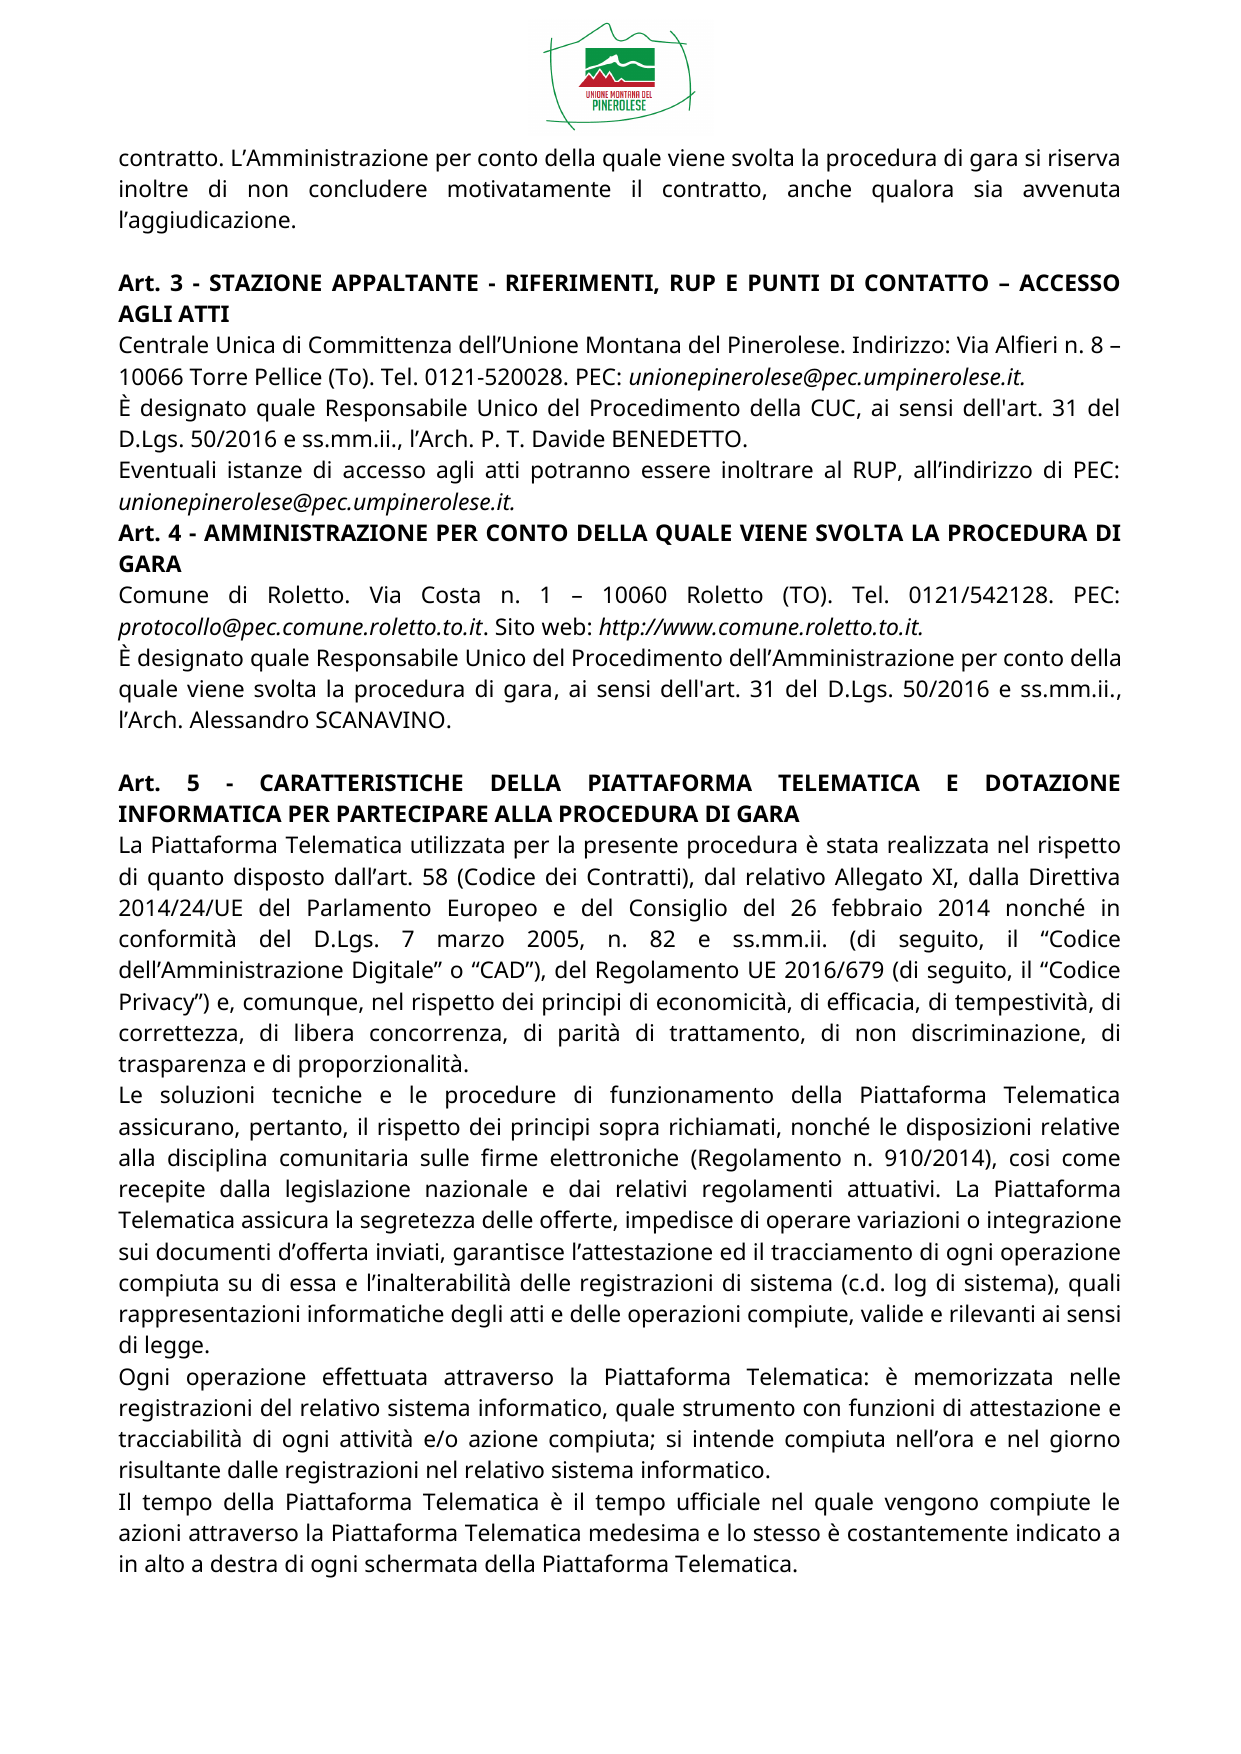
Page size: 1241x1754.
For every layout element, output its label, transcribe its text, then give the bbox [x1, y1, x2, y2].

text Centrale Unica di Committenza dell’Unione Montana del Pinerolese. Indirizzo: Via Alfieri n. 8 – 10066 Torre Pellice (To). Tel. 0121-520028. PEC: unionepinerolese@pec.umpinerolese.it. [118, 329, 1122, 392]
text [118, 142, 1122, 236]
text Il tempo della Piattaforma Telematica è il tempo ufficiale nel quale vengono compiute le azioni attraverso la Piattaforma Telematica medesima e lo stesso è costantemente indicato a in alto a destra di ogni schermata della Piattaforma Telematica. [118, 1486, 1122, 1579]
text La Piattaforma Telematica utilizzata per la presente procedura è stata realizzata nel rispetto di quanto disposto dall’art. 58 (Codice dei Contratti), dal relativo Allegato XI, dalla Direttiva 2014/24/UE del Parlamento Europeo e del Consiglio del 26 febbraio 2014 nonché in conformità del D.Lgs. 7 marzo 2005, n. 82 e ss.mm.ii. (di seguito, il “Codice dell’Amministrazione Digitale” o “CAD”), del Regolamento UE 2016/679 (di seguito, il “Codice Privacy”) e, comunque, nel rispetto dei principi di economicità, di efficacia, di tempestività, di correttezza, di libera concorrenza, di parità di trattamento, di non discriminazione, di trasparenza e di proporzionalità. [118, 829, 1122, 1079]
text È designato quale Responsabile Unico del Procedimento dell’Amministrazione per conto della quale viene svolta la procedura di gara, ai sensi dell'art. 31 del D.Lgs. 50/2016 e ss.mm.ii., l’Arch. Alessandro SCANAVINO. [118, 642, 1122, 736]
text Art. 3 - STAZIONE APPALTANTE - RIFERIMENTI, RUP E PUNTI DI CONTATTO – ACCESSO AGLI ATTI [118, 267, 1122, 329]
text Le soluzioni tecniche e le procedure di funzionamento della Piattaforma Telematica assicurano, pertanto, il rispetto dei principi sopra richiamati, nonché le disposizioni relative alla disciplina comunitaria sulle firme elettroniche (Regolamento n. 910/2014), cosi come recepite dalla legislazione nazionale e dai relativi regolamenti attuativi. La Piattaforma Telematica assicura la segretezza delle offerte, impedisce di operare variazioni o integrazione sui documenti d’offerta inviati, garantisce l’attestazione ed il tracciamento di ogni operazione compiuta su di essa e l’inalterabilità delle registrazioni di sistema (c.d. log di sistema), quali rappresentazioni informatiche degli atti e delle operazioni compiute, valide e rilevanti ai sensi di legge. [118, 1079, 1122, 1361]
text Art. 4 - AMMINISTRAZIONE PER CONTO DELLA QUALE VIENE SVOLTA LA PROCEDURA DI GARA [118, 517, 1122, 579]
text È designato quale Responsabile Unico del Procedimento della CUC, ai sensi dell'art. 31 del D.Lgs. 50/2016 e ss.mm.ii., l’Arch. P. T. Davide BENEDETTO. [118, 392, 1122, 454]
text Comune di Roletto. Via Costa n. 1 – 10060 Roletto (TO). Tel. 0121/542128. PEC: protocollo@pec.comune.roletto.to.it. Sito web: http://www.comune.roletto.to.it. [118, 579, 1122, 642]
text Ogni operazione effettuata attraverso la Piattaforma Telematica: è memorizzata nelle registrazioni del relativo sistema informatico, quale strumento con funzioni di attestazione e tracciabilità di ogni attività e/o azione compiuta; si intende compiuta nell’ora e nel giorno risultante dalle registrazioni nel relativo sistema informatico. [118, 1361, 1122, 1486]
text Eventuali istanze di accesso agli atti potranno essere inoltrare al RUP, all’indirizzo di PEC: unionepinerolese@pec.umpinerolese.it. [118, 454, 1122, 517]
text Art. 5 - CARATTERISTICHE DELLA PIATTAFORMA TELEMATICA E DOTAZIONE INFORMATICA PER PARTECIPARE ALLA PROCEDURA DI GARA [118, 767, 1122, 829]
